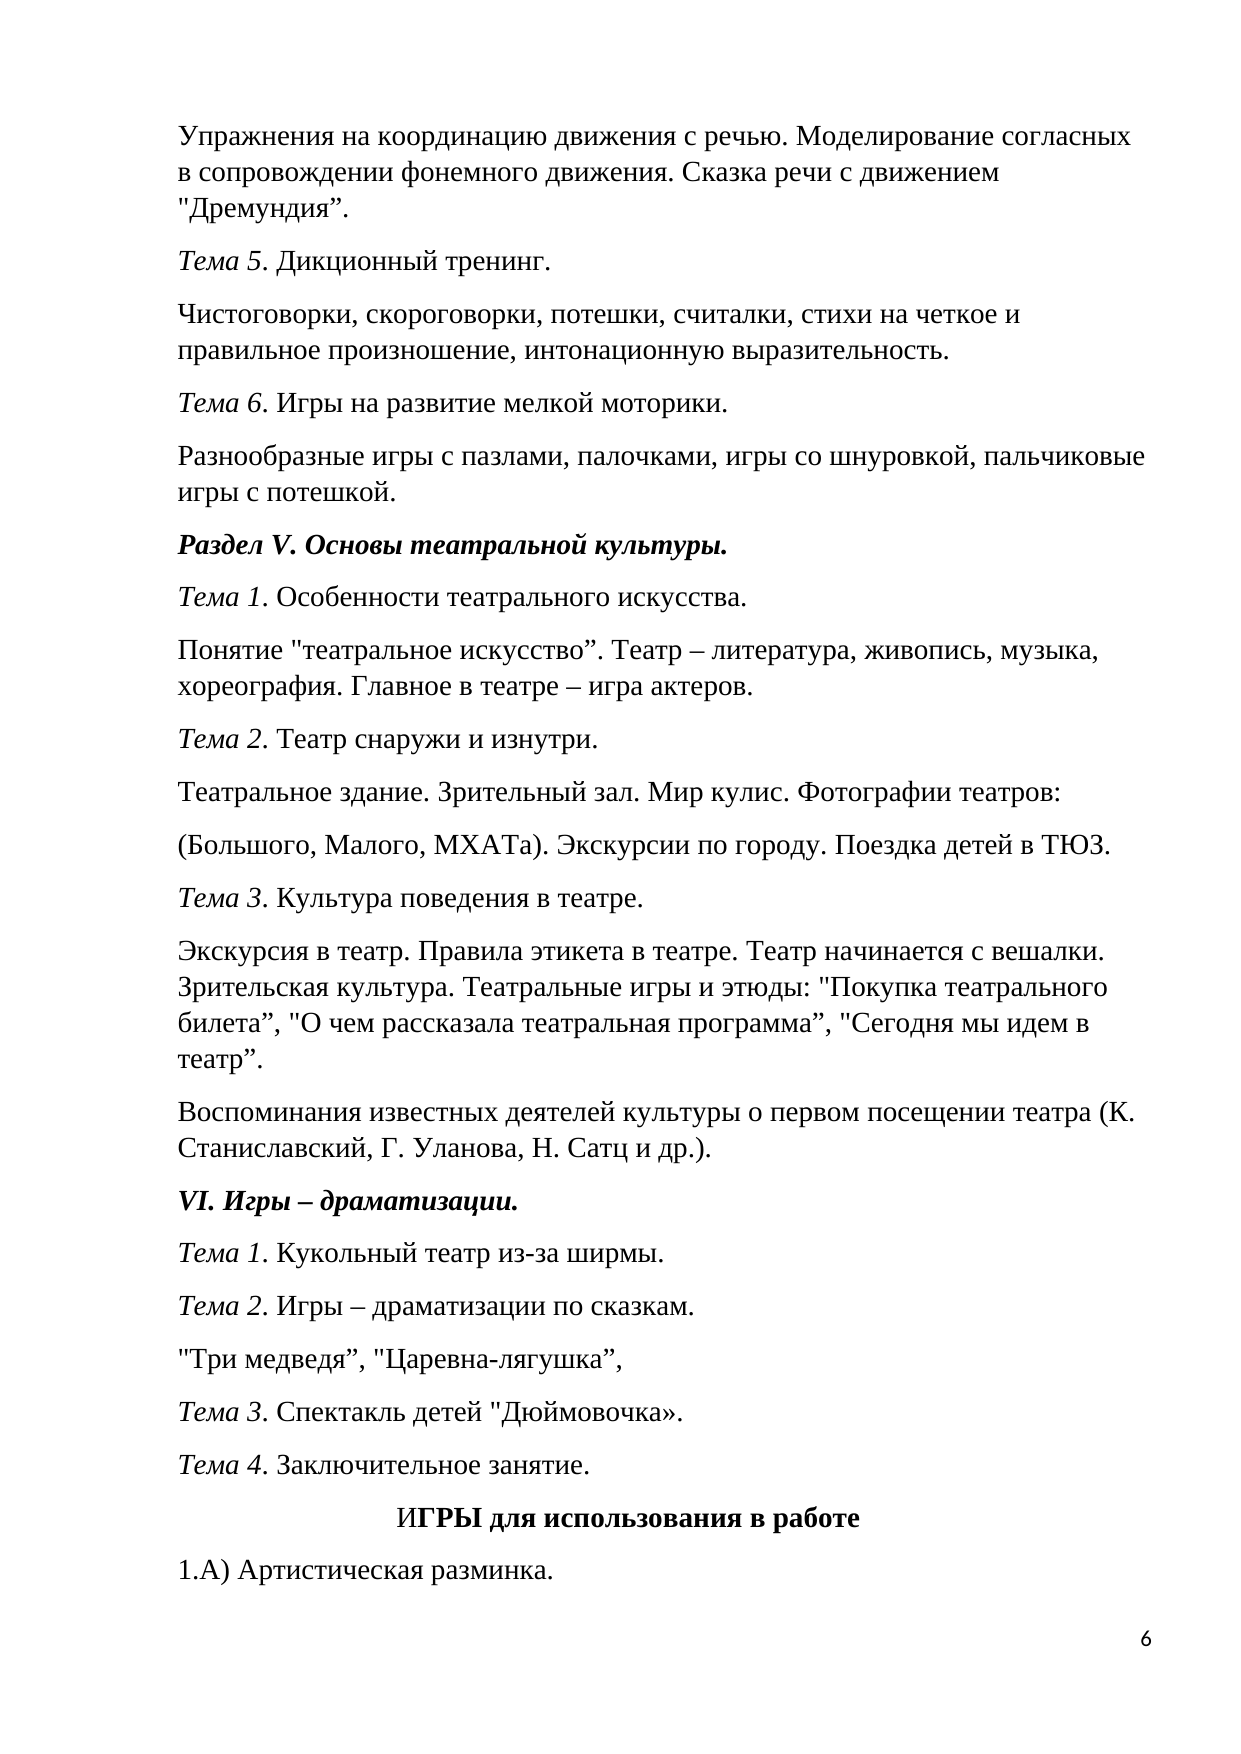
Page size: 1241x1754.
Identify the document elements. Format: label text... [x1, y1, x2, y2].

text (Большого, Малого, МХАТа). Экскурсии по городу. Поездка детей в ТЮЗ. [177, 827, 1152, 861]
text 1.А) Артистическая разминка. [177, 1552, 1152, 1586]
text Воспоминания известных деятелей культуры о первом посещении театра (К. Станиславский, Г. Уланова, Н. Сатц и др.). [177, 1094, 1152, 1163]
text Экскурсия в театр. Правила этикета в театре. Театр начинается с вешалки. Зрительская культура. Театральные игры и этюды: "Покупка театрального билета”, "О чем рассказала театральная программа”, "Сегодня мы идем в театр”. [177, 933, 1152, 1074]
text Тема 2. Игры – драматизации по сказкам. [177, 1288, 1152, 1322]
text Тема 6. Игры на развитие мелкой моторики. [177, 385, 1152, 418]
text "Три медведя”, "Царевна-лягушка”, [177, 1341, 1152, 1375]
text Тема 3. Культура поведения в театре. [177, 880, 1152, 913]
text Понятие "театральное искусство”. Театр – литература, живопись, музыка, хореография. Главное в театре – игра актеров. [177, 632, 1152, 702]
text Театральное здание. Зрительный зал. Мир кулис. Фотографии театров: [177, 774, 1152, 808]
text Тема 2. Театр снаружи и изнутри. [177, 721, 1152, 755]
text Разнообразные игры с пазлами, палочками, игры со шнуровкой, пальчиковые игры с потешкой. [177, 438, 1152, 507]
text Тема 4. Заключительное занятие. [177, 1447, 1152, 1480]
text Тема 1. Особенности театрального искусства. [177, 579, 1152, 613]
text Тема 3. Спектакль детей "Дюймовочка». [177, 1394, 1152, 1428]
text Раздел V. Основы театральной культуры. [177, 527, 1152, 560]
text ИГРЫ для использования в работе [177, 1500, 1152, 1533]
text Чистоговорки, скороговорки, потешки, считалки, стихи на четкое и правильное произношение, интонационную выразительность. [177, 296, 1152, 366]
text Тема 1. Кукольный театр из-за ширмы. [177, 1236, 1152, 1269]
text Тема 5. Дикционный тренинг. [177, 243, 1152, 277]
text VI. Игры – драматизации. [177, 1183, 1152, 1216]
text Упражнения на координацию движения с речью. Моделирование согласных в сопровождении фонемного движения. Сказка речи с движением "Дремундия”. [177, 118, 1152, 224]
